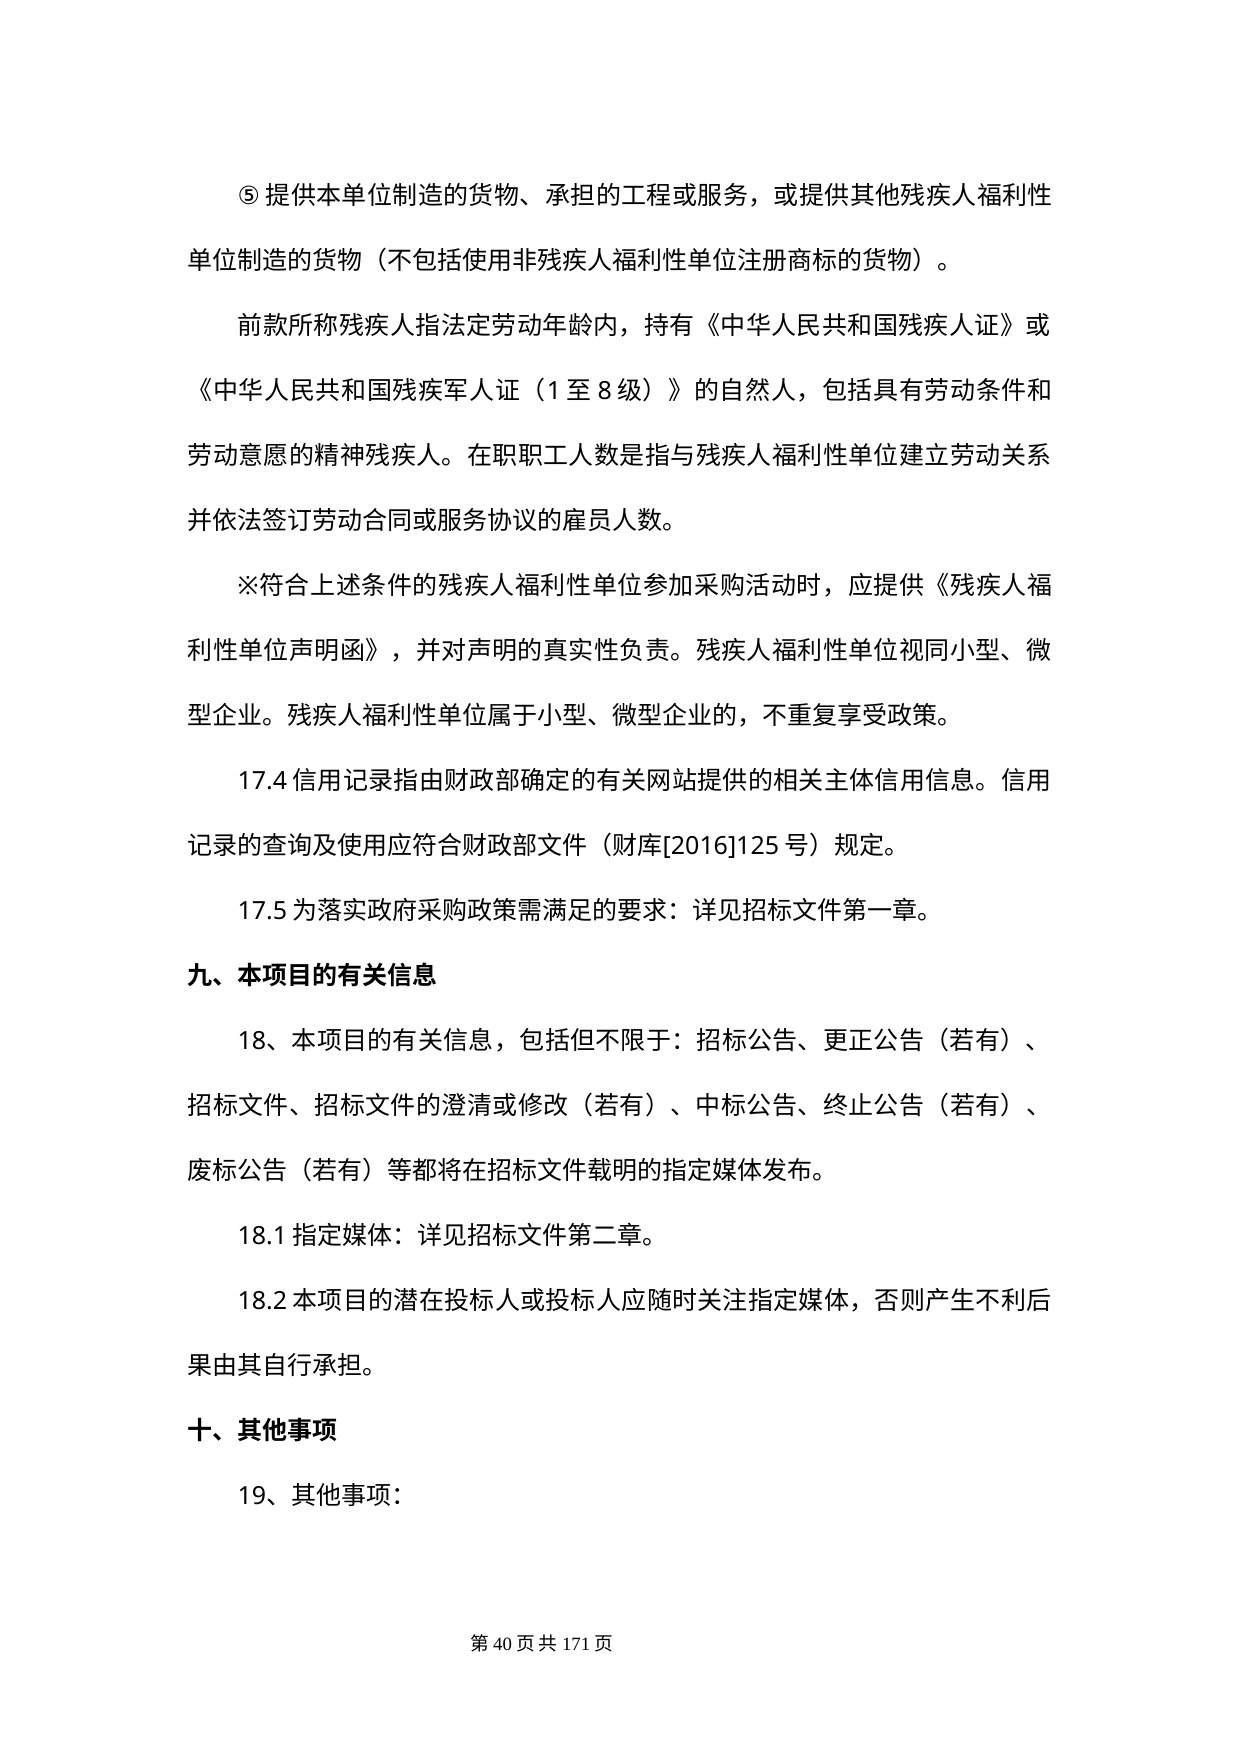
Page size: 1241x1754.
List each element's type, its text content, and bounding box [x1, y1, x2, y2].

text 十、其他事项 [187, 1397, 1053, 1462]
text 18、本项目的有关信息，包括但不限于：招标公告、更正公告（若有）、招标文件、招标文件的澄清或修改（若有）、中标公告、终止公告（若有）、废标公告（若有）等都将在招标文件载明的指定媒体发布。 [187, 1007, 1053, 1202]
text 17.5为落实政府采购政策需满足的要求：详见招标文件第一章。 [187, 877, 1053, 942]
text 前款所称残疾人指法定劳动年龄内，持有《中华人民共和国残疾人证》或《中华人民共和国残疾军人证（1至8级）》的自然人，包括具有劳动条件和劳动意愿的精神残疾人。在职职工人数是指与残疾人福利性单位建立劳动关系并依法签订劳动合同或服务协议的雇员人数。 [187, 292, 1053, 552]
text 18.2本项目的潜在投标人或投标人应随时关注指定媒体，否则产生不利后果由其自行承担。 [187, 1267, 1053, 1397]
text 18.1指定媒体：详见招标文件第二章。 [187, 1202, 1053, 1267]
text ⑤提供本单位制造的货物、承担的工程或服务，或提供其他残疾人福利性单位制造的货物（不包括使用非残疾人福利性单位注册商标的货物）。 [187, 162, 1053, 292]
text 19、其他事项： [187, 1462, 1053, 1527]
text ※符合上述条件的残疾人福利性单位参加采购活动时，应提供《残疾人福利性单位声明函》，并对声明的真实性负责。残疾人福利性单位视同小型、微型企业。残疾人福利性单位属于小型、微型企业的，不重复享受政策。 [187, 552, 1053, 747]
text 17.4信用记录指由财政部确定的有关网站提供的相关主体信用信息。信用记录的查询及使用应符合财政部文件（财库[2016]125号）规定。 [187, 747, 1053, 877]
text 九、本项目的有关信息 [187, 942, 1053, 1007]
